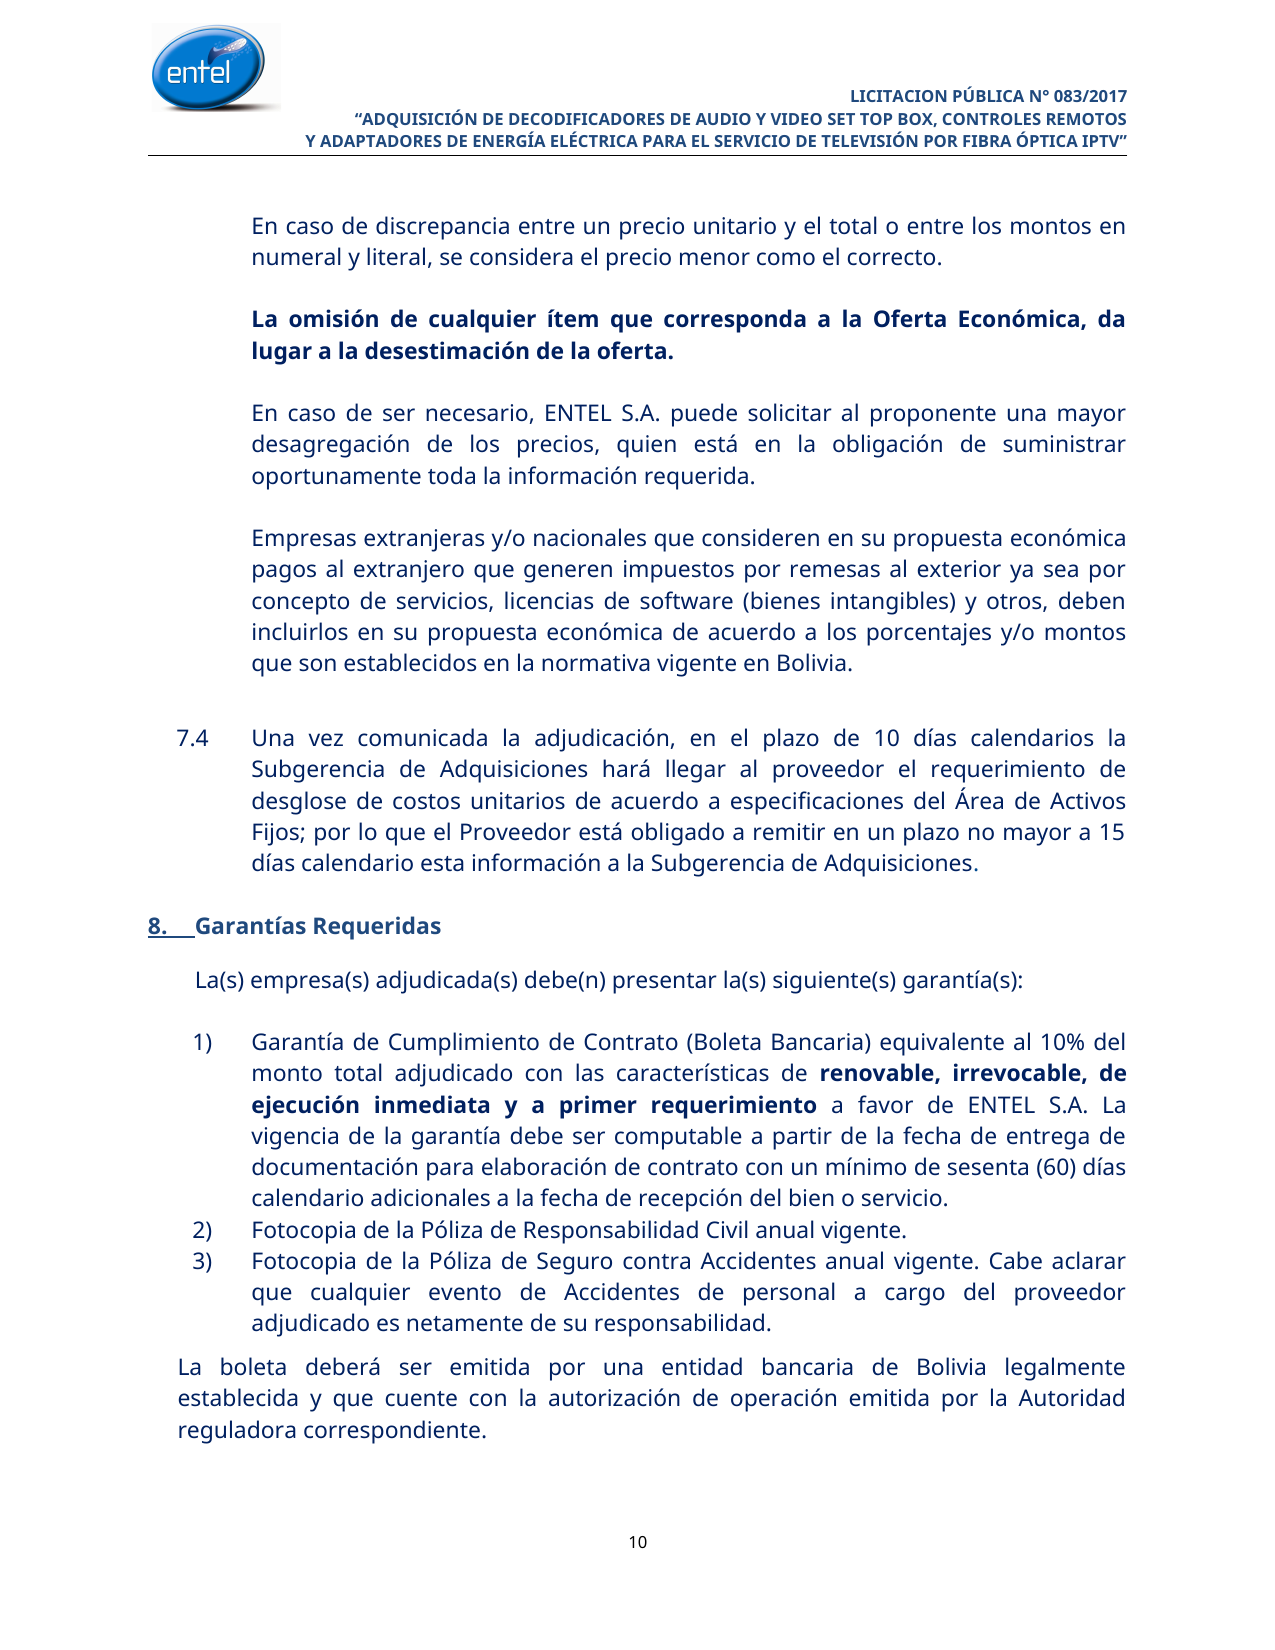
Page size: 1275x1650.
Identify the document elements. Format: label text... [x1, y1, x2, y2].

list Fotocopia de la Póliza de Responsabilidad Civil anual vigente. [192, 1214, 1127, 1245]
list Fotocopia de la Póliza de Seguro contra Accidentes anual vigente. Cabe aclarar que cualquier evento de Accidentes de personal a cargo del proveedor adjudicado es netamente de su responsabilidad. [192, 1245, 1127, 1339]
text La(s) empresa(s) adjudicada(s) debe(n) presentar la(s) siguiente(s) garantía(s): [148, 964, 1127, 995]
text En caso de ser necesario, ENTEL S.A. puede solicitar al proponente una mayor desagregación de los precios, quien está en la obligación de suministrar oportunamente toda la información requerida. [251, 397, 1127, 491]
list Garantías Requeridas [148, 910, 1127, 941]
text En caso de discrepancia entre un precio unitario y el total o entre los montos en numeral y literal, se considera el precio menor como el correcto. [251, 210, 1127, 272]
text Empresas extranjeras y/o nacionales que consideren en su propuesta económica pagos al extranjero que generen impuestos por remesas al exterior ya sea por concepto de servicios, licencias de software (bienes intangibles) y otros, deben incluirlos en su propuesta económica de acuerdo a los porcentajes y/o montos que son establecidos en la normativa vigente en Bolivia. [251, 522, 1127, 678]
list Una vez comunicada la adjudicación, en el plazo de 10 días calendarios la Subgerencia de Adquisiciones hará llegar al proveedor el requerimiento de desglose de costos unitarios de acuerdo a especificaciones del Área de Activos Fijos; por lo que el Proveedor está obligado a remitir en un plazo no mayor a 15 días calendario esta información a la Subgerencia de Adquisiciones. [176, 722, 1127, 878]
text La boleta deberá ser emitida por una entidad bancaria de Bolivia legalmente establecida y que cuente con la autorización de operación emitida por la Autoridad reguladora correspondiente. [177, 1351, 1127, 1445]
list Garantía de Cumplimiento de Contrato (Boleta Bancaria) equivalente al 10% del monto total adjudicado con las características de renovable, irrevocable, de ejecución inmediata y a primer requerimiento a favor de ENTEL S.A. La vigencia de la garantía debe ser computable a partir de la fecha de entrega de documentación para elaboración de contrato con un mínimo de sesenta (60) días calendario adicionales a la fecha de recepción del bien o servicio. [192, 1026, 1127, 1214]
text La omisión de cualquier ítem que corresponda a la Oferta Económica, da lugar a la desestimación de la oferta. [251, 303, 1127, 366]
picture [151, 23, 282, 112]
